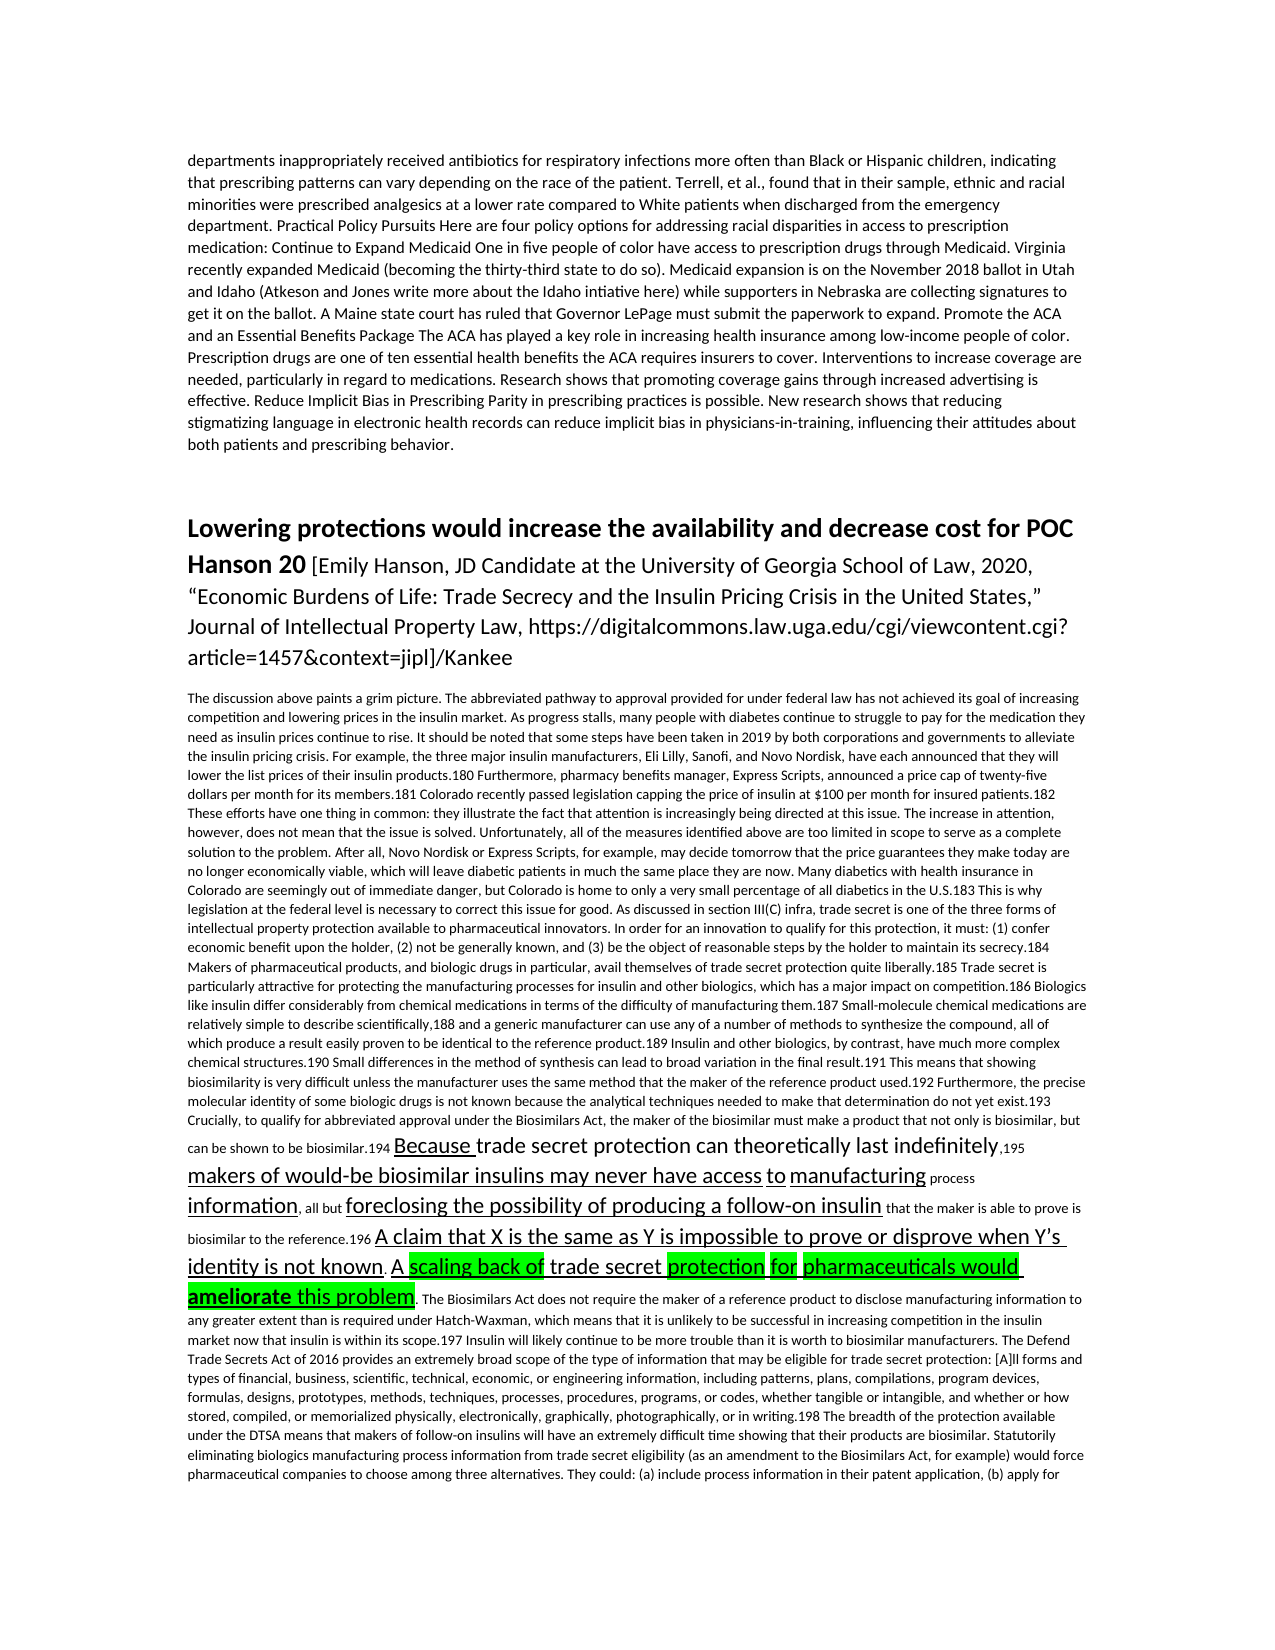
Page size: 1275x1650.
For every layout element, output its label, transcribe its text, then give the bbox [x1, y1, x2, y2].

text Hanson 20 [Emily Hanson, JD Candidate at the University of Georgia School of Law, 2020, “Economic Burdens of Life: Trade Secrecy and the Insulin Pricing Crisis in the United States,” Journal of Intellectual Property Law, https://digitalcommons.law.uga.edu/cgi/viewcontent.cgi?article=1457&context=jipl]/Kankee [187, 547, 1087, 671]
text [187, 689, 1087, 1483]
subtitle Lowering protections would increase the availability and decrease cost for POC [187, 511, 1087, 544]
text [187, 150, 1087, 455]
